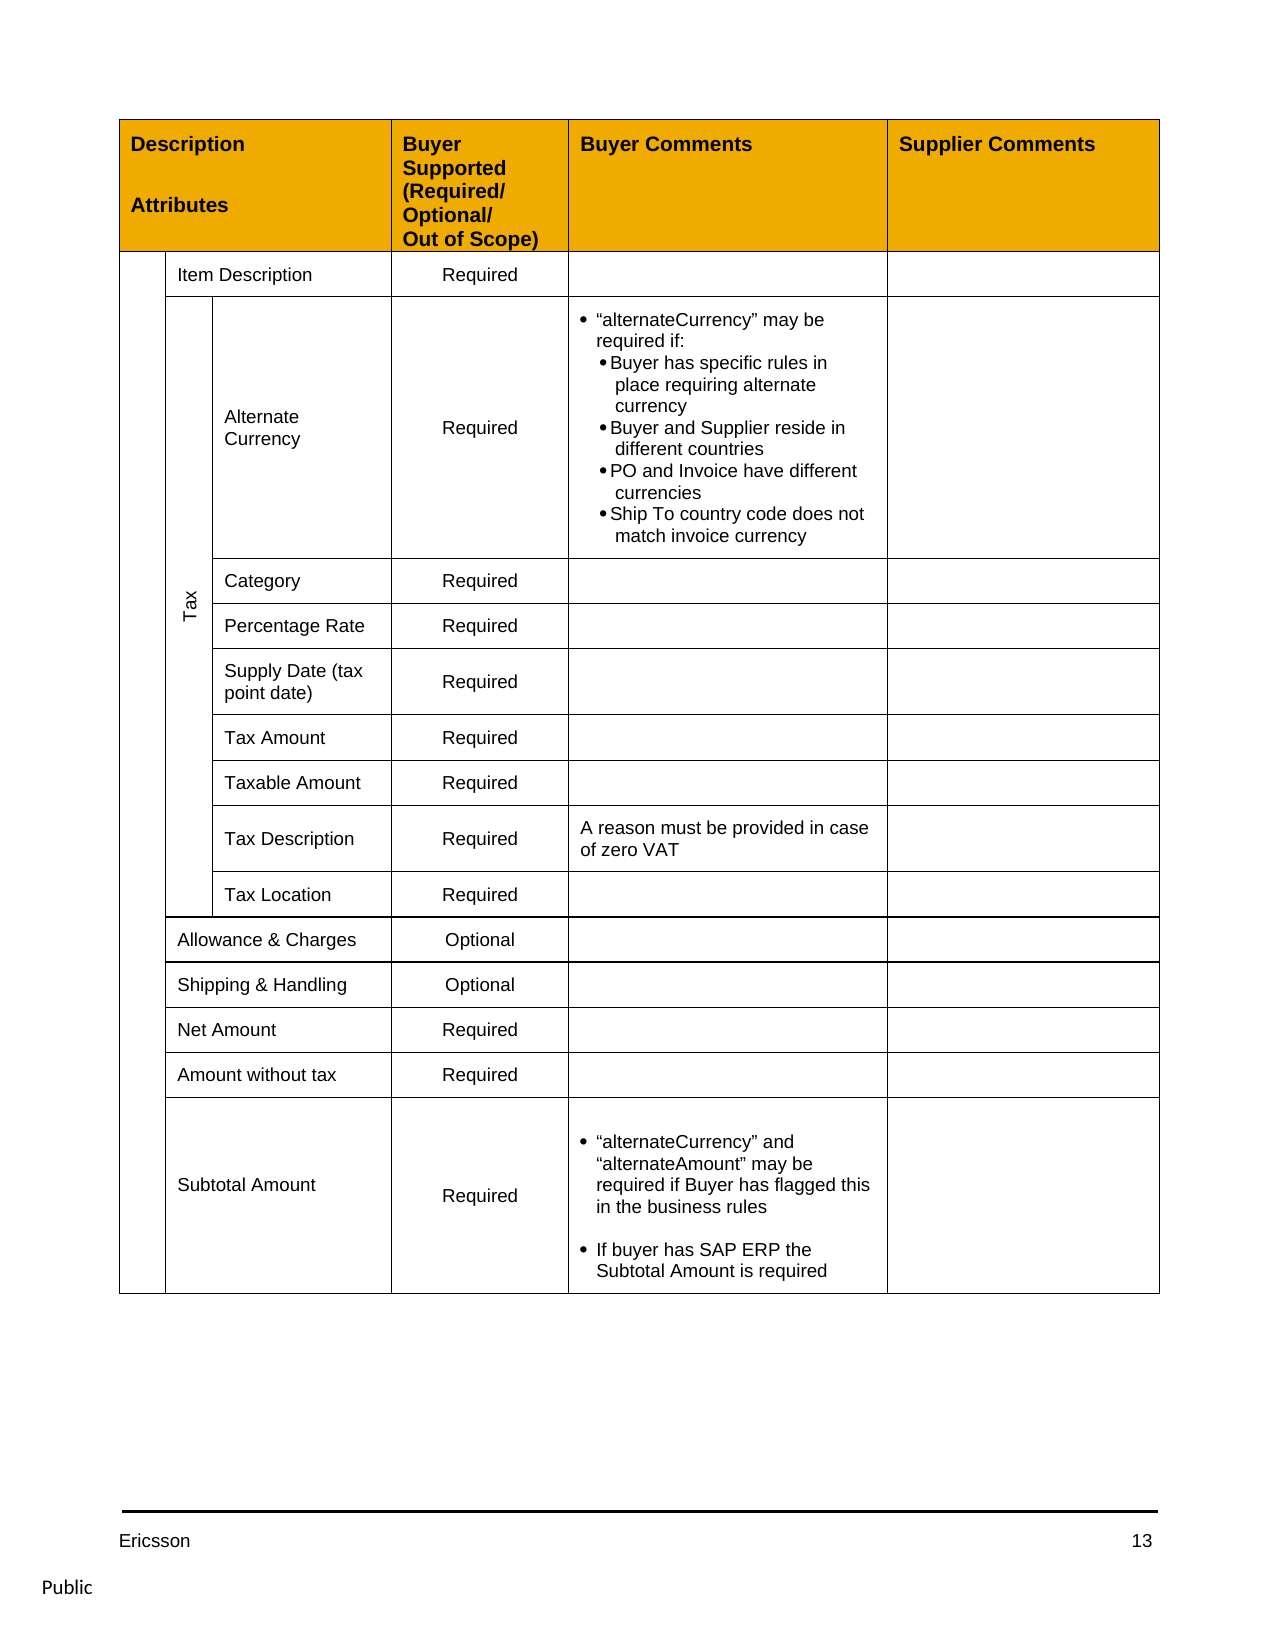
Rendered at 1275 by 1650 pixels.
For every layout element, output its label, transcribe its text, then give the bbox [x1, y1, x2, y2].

table_header Description Attributes [120, 120, 391, 251]
table_cell A reason must be provided in case of zero VAT [569, 806, 887, 871]
table_cell [569, 1008, 887, 1052]
table_cell Tax Location [213, 872, 391, 916]
table_cell Allowance & Charges [166, 918, 391, 961]
table_cell Required [392, 806, 568, 871]
table_cell Required [392, 1098, 568, 1293]
table_cell [569, 649, 887, 714]
table_cell [888, 963, 1159, 1007]
table_cell [888, 649, 1159, 714]
table_cell [888, 806, 1159, 871]
table_cell Item Description [166, 252, 391, 296]
table_cell Percentage Rate [213, 604, 391, 648]
table_cell Tax [166, 297, 212, 916]
table_cell [888, 1053, 1159, 1097]
table_cell Required [392, 761, 568, 804]
table_cell Tax Description [213, 806, 391, 871]
table_header Buyer Comments [569, 120, 887, 251]
table_cell [888, 1008, 1159, 1052]
table_cell Category [213, 559, 391, 603]
table_cell Alternate Currency [213, 297, 391, 557]
table_cell [569, 963, 887, 1007]
table_cell [888, 559, 1159, 603]
table_cell Required [392, 297, 568, 557]
table_cell Required [392, 1008, 568, 1052]
table_cell [888, 297, 1159, 557]
table_cell Required [392, 649, 568, 714]
table_cell [569, 559, 887, 603]
table_cell Shipping & Handling [166, 963, 391, 1007]
table_cell Subtotal Amount [166, 1098, 391, 1293]
table_cell Amount without tax [166, 1053, 391, 1097]
table_cell Net Amount [166, 1008, 391, 1052]
table_cell Required [392, 559, 568, 603]
table_header Supplier Comments [888, 120, 1159, 251]
table_cell Taxable Amount [213, 761, 391, 804]
table_cell [888, 252, 1159, 296]
table_cell [888, 761, 1159, 804]
table_cell Required [392, 715, 568, 759]
table_cell “alternateCurrency” may be required if: Buyer has specific rules in place requiring alternate currency Buyer and Supplier reside in different countries PO and Invoice have different currencies Ship To country code does not match invoice currency [569, 297, 887, 557]
table_cell [569, 918, 887, 961]
table_cell “alternateCurrency” and “alternateAmount” may be required if Buyer has flagged this in the business rules If buyer has SAP ERP the Subtotal Amount is required [569, 1098, 887, 1293]
table_cell [569, 252, 887, 296]
table_cell [569, 604, 887, 648]
table_cell [888, 604, 1159, 648]
table_cell Required [392, 604, 568, 648]
table_cell [569, 872, 887, 916]
table_cell Supply Date (tax point date) [213, 649, 391, 714]
table_cell Required [392, 252, 568, 296]
table_cell [888, 715, 1159, 759]
table_cell Optional [392, 963, 568, 1007]
table_cell Optional [392, 918, 568, 961]
table_cell [569, 715, 887, 759]
table_cell [569, 1053, 887, 1097]
table_cell [888, 1098, 1159, 1293]
table_cell Tax Amount [213, 715, 391, 759]
table_header Buyer Supported (Required/ Optional/ Out of Scope) [392, 120, 568, 251]
table_cell Required [392, 872, 568, 916]
table_cell [888, 872, 1159, 916]
table_cell [569, 761, 887, 804]
table_cell [888, 918, 1159, 961]
table_cell Required [392, 1053, 568, 1097]
